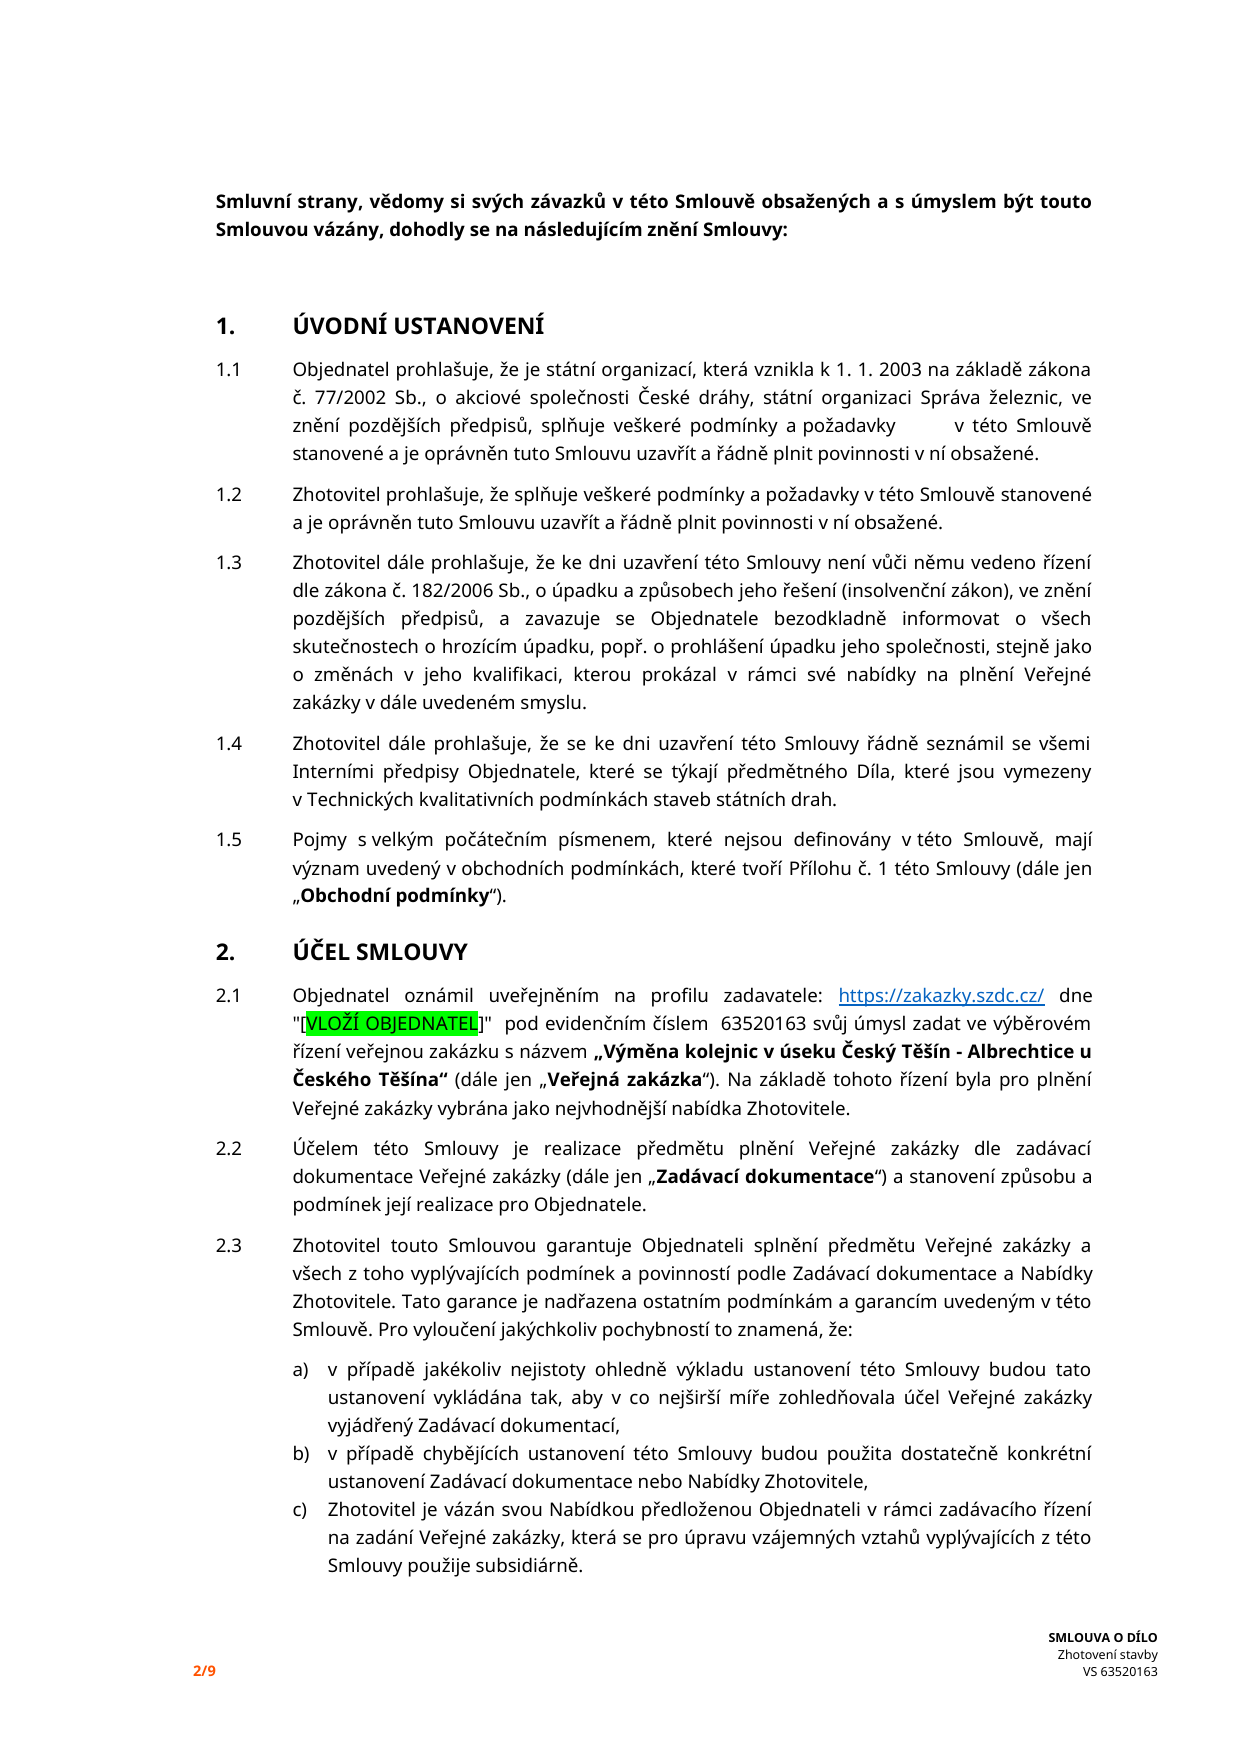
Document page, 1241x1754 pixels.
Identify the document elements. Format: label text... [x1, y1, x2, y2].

text ÚČEL SMLOUVY [216, 936, 1093, 967]
text v případě jakékoliv nejistoty ohledně výkladu ustanovení této Smlouvy budou tato ustanovení vykládána tak, aby v co nejširší míře zohledňovala účel Veřejné zakázky vyjádřený Zadávací dokumentací, [292, 1356, 1093, 1438]
text Zhotovitel dále prohlašuje, že ke dni uzavření této Smlouvy není vůči němu vedeno řízení dle zákona č. 182/2006 Sb., o úpadku a způsobech jeho řešení (insolvenční zákon), ve znění pozdějších předpisů, a zavazuje se Objednatele bezodkladně informovat o všech skutečnostech o hrozícím úpadku, popř. o prohlášení úpadku jeho společnosti, stejně jako o změnách v jeho kvalifikaci, kterou prokázal v rámci své nabídky na plnění Veřejné zakázky v dále uvedeném smyslu. [216, 549, 1093, 715]
text Pojmy s velkým počátečním písmenem, které nejsou definovány v této Smlouvě, mají význam uvedený v obchodních podmínkách, které tvoří Přílohu č. 1 této Smlouvy (dále jen „Obchodní podmínky“). [216, 827, 1093, 908]
text ÚVODNÍ USTANOVENÍ [216, 309, 1093, 341]
text Objednatel prohlašuje, že je státní organizací, která vznikla k 1. 1. 2003 na základě zákona č. 77/2002 Sb., o akciové společnosti České dráhy, státní organizaci Správa železnic, ve znění pozdějších předpisů, splňuje veškeré podmínky a požadavky v této Smlouvě stanovené a je oprávněn tuto Smlouvu uzavřít a řádně plnit povinnosti v ní obsažené. [216, 356, 1093, 466]
text Zhotovitel touto Smlouvou garantuje Objednateli splnění předmětu Veřejné zakázky a všech z toho vyplývajících podmínek a povinností podle Zadávací dokumentace a Nabídky Zhotovitele. Tato garance je nadřazena ostatním podmínkám a garancím uvedeným v této Smlouvě. Pro vyloučení jakýchkoliv pochybností to znamená, že: [216, 1232, 1093, 1341]
text Objednatel oznámil uveřejněním na profilu zadavatele: https://zakazky.szdc.cz/ dne "[VLOŽÍ OBJEDNATEL]" pod evidenčním číslem 63520163 svůj úmysl zadat ve výběrovém řízení veřejnou zakázku s názvem „Výměna kolejnic v úseku Český Těšín - Albrechtice u Českého Těšína“ (dále jen „Veřejná zakázka“). Na základě tohoto řízení byla pro plnění Veřejné zakázky vybrána jako nejvhodnější nabídka Zhotovitele. [216, 983, 1093, 1120]
text Zhotovitel dále prohlašuje, že se ke dni uzavření této Smlouvy řádně seznámil se všemi Interními předpisy Objednatele, které se týkají předmětného Díla, které jsou vymezeny v Technických kvalitativních podmínkách staveb státních drah. [216, 730, 1093, 812]
text Zhotovitel je vázán svou Nabídkou předloženou Objednateli v rámci zadávacího řízení na zadání Veřejné zakázky, která se pro úpravu vzájemných vztahů vyplývajících z této Smlouvy použije subsidiárně. [292, 1497, 1093, 1578]
text Smluvní strany, vědomy si svých závazků v této Smlouvě obsažených a s úmyslem být touto Smlouvou vázány, dohodly se na následujícím znění Smlouvy: [216, 188, 1093, 242]
text v případě chybějících ustanovení této Smlouvy budou použita dostatečně konkrétní ustanovení Zadávací dokumentace nebo Nabídky Zhotovitele, [292, 1441, 1093, 1494]
text Účelem této Smlouvy je realizace předmětu plnění Veřejné zakázky dle zadávací dokumentace Veřejné zakázky (dále jen „Zadávací dokumentace“) a stanovení způsobu a podmínek její realizace pro Objednatele. [216, 1135, 1093, 1217]
text Zhotovitel prohlašuje, že splňuje veškeré podmínky a požadavky v této Smlouvě stanovené a je oprávněn tuto Smlouvu uzavřít a řádně plnit povinnosti v ní obsažené. [216, 481, 1093, 534]
